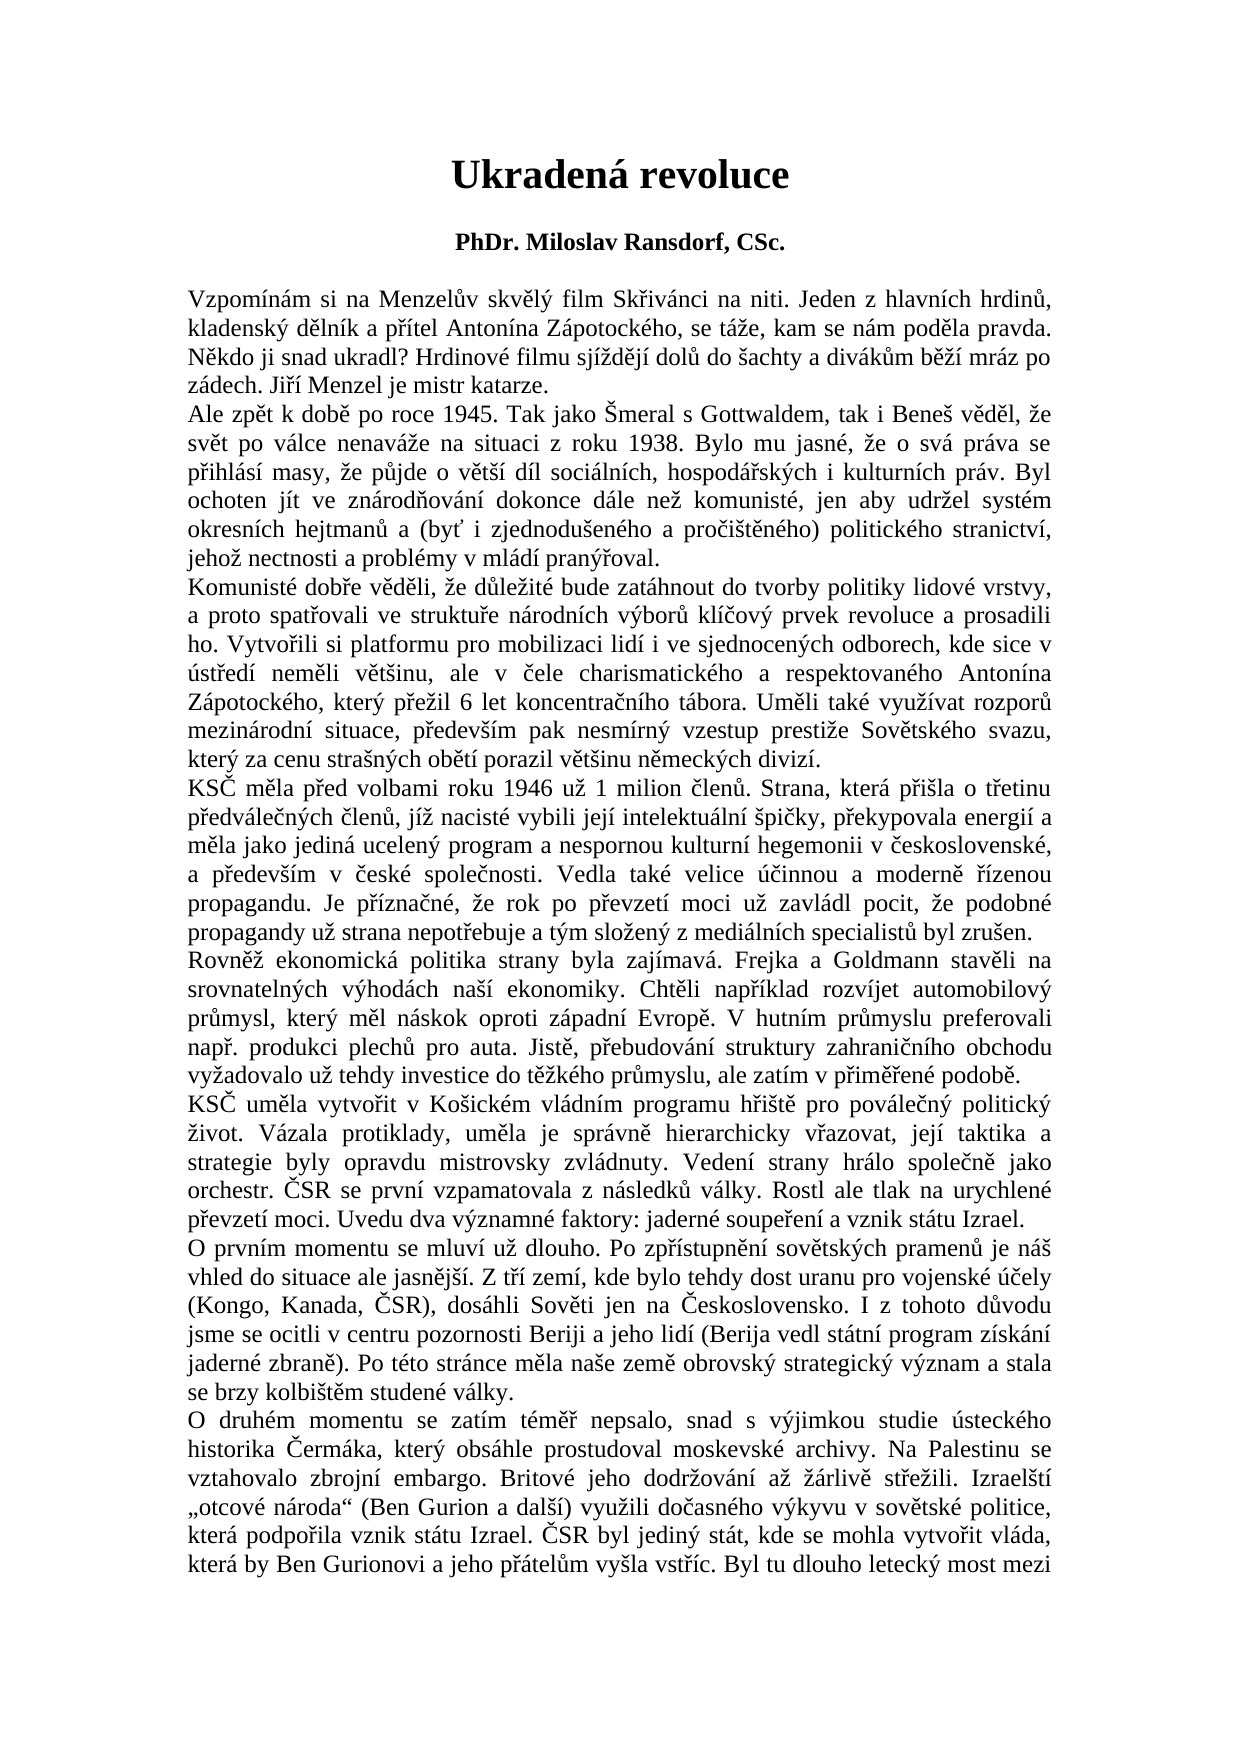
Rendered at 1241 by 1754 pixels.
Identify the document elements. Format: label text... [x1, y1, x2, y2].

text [187, 1405, 1053, 1578]
text Rovněž ekonomická politika strany byla zajímavá. Frejka a Goldmann stavěli na srovnatelných výhodách naší ekonomiky. Chtěli například rozvíjet automobilový průmysl, který měl náskok oproti západní Evropě. V hutním průmyslu preferovali např. produkci plechů pro auta. Jistě, přebudování struktury zahraničního obchodu vyžadovalo už tehdy investice do těžkého průmyslu, ale zatím v přiměřené podobě. [187, 945, 1053, 1089]
text KSČ měla před volbami roku 1946 už 1 milion členů. Strana, která přišla o třetinu předválečných členů, jíž nacisté vybili její intelektuální špičky, překypovala energií a měla jako jediná ucelený program a nespornou kulturní hegemonii v československé, a především v české společnosti. Vedla také velice účinnou a moderně řízenou propagandu. Je příznačné, že rok po převzetí moci už zavládl pocit, že podobné propagandy už strana nepotřebuje a tým složený z mediálních specialistů byl zrušen. [187, 773, 1053, 945]
text Ale zpět k době po roce 1945. Tak jako Šmeral s Gottwaldem, tak i Beneš věděl, že svět po válce nenaváže na situaci z roku 1938. Bylo mu jasné, že o svá práva se přihlásí masy, že půjde o větší díl sociálních, hospodářských i kulturních práv. Byl ochoten jít ve znárodňování dokonce dále než komunisté, jen aby udržel systém okresních hejtmanů a (byť i zjednodušeného a pročištěného) politického stranictví, jehož nectnosti a problémy v mládí pranýřoval. [187, 399, 1053, 572]
text PhDr. Miloslav Ransdorf, CSc. [187, 227, 1053, 255]
text KSČ uměla vytvořit v Košickém vládním programu hřiště pro poválečný politický život. Vázala protiklady, uměla je správně hierarchicky vřazovat, její taktika a strategie byly opravdu mistrovsky zvládnuty. Vedení strany hrálo společně jako orchestr. ČSR se první vzpamatovala z následků války. Rostl ale tlak na urychlené převzetí moci. Uvedu dva významné faktory: jaderné soupeření a vznik státu Izrael. [187, 1089, 1053, 1233]
text Ukradená revoluce [187, 150, 1053, 198]
text Komunisté dobře věděli, že důležité bude zatáhnout do tvorby politiky lidové vrstvy, a proto spatřovali ve struktuře národních výborů klíčový prvek revoluce a prosadili ho. Vytvořili si platformu pro mobilizaci lidí i ve sjednocených odborech, kde sice v ústředí neměli většinu, ale v čele charismatického a respektovaného Antonína Zápotockého, který přežil 6 let koncentračního tábora. Uměli také využívat rozporů mezinárodní situace, především pak nesmírný vzestup prestiže Sovětského svazu, který za cenu strašných obětí porazil většinu německých divizí. [187, 572, 1053, 773]
text O prvním momentu se mluví už dlouho. Po zpřístupnění sovětských pramenů je náš vhled do situace ale jasnější. Z tří zemí, kde bylo tehdy dost uranu pro vojenské účely (Kongo, Kanada, ČSR), dosáhli Sověti jen na Československo. I z tohoto důvodu jsme se ocitli v centru pozornosti Beriji a jeho lidí (Berija vedl státní program získání jaderné zbraně). Po této stránce měla naše země obrovský strategický význam a stala se brzy kolbištěm studené války. [187, 1233, 1053, 1405]
text Vzpomínám si na Menzelův skvělý film Skřivánci na niti. Jeden z hlavních hrdinů, kladenský dělník a přítel Antonína Zápotockého, se táže, kam se nám poděla pravda. Někdo ji snad ukradl? Hrdinové filmu sjíždějí dolů do šachty a divákům běží mráz po zádech. Jiří Menzel je mistr katarze. [187, 284, 1053, 399]
